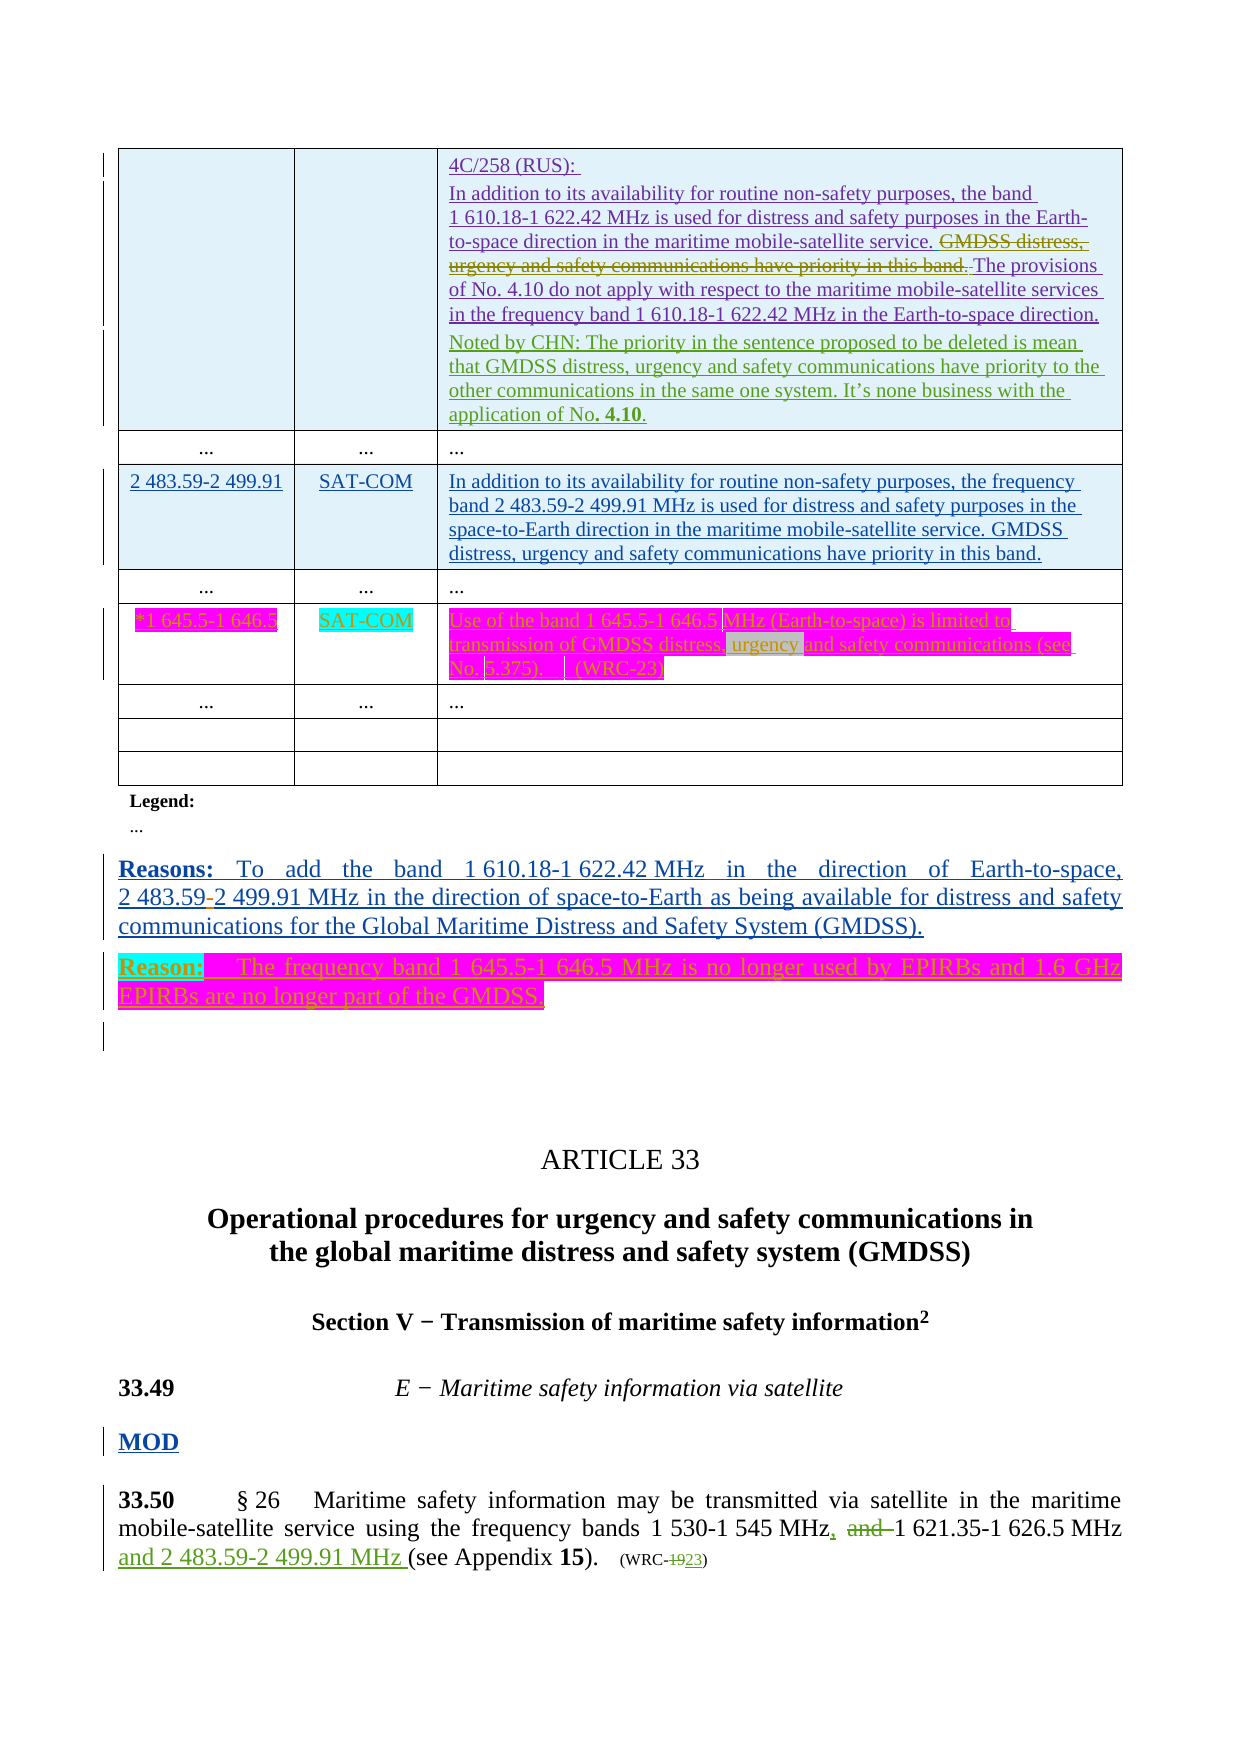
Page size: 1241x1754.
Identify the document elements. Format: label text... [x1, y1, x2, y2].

table_cell [295, 719, 437, 751]
table_cell ... [438, 685, 1122, 718]
table_cell [119, 752, 294, 784]
title 33.50 § 26 Maritime safety information may be transmitted via satellite in the maritime mobile-satellite service using the frequency bands 1 530-1 545 MHz 1 621.35-1 626.5 MHz (see Appendix 15). (WRC-) [118, 1485, 1122, 1571]
table_cell ... [295, 431, 437, 463]
table_cell ... [119, 570, 294, 603]
text ARTICLE 33 [118, 1142, 1122, 1176]
table_cell ... [438, 431, 1122, 463]
table_cell ... [119, 685, 294, 718]
table_cell ... [295, 685, 437, 718]
table_cell [295, 604, 437, 684]
table_cell [438, 604, 1122, 684]
table_cell ... [295, 570, 437, 603]
table_cell [119, 604, 294, 684]
table_cell Legend: ... [118, 786, 1122, 841]
table_cell [119, 719, 294, 751]
text 33.49 E − Maritime safety information via satellite [118, 1373, 1122, 1402]
table_cell [295, 752, 437, 784]
table_cell ... [119, 431, 294, 463]
text Section V − Transmission of maritime safety information2 [118, 1306, 1122, 1336]
table_cell [438, 752, 1122, 784]
table_cell ... [438, 570, 1122, 603]
title Operational procedures for urgency and safety communications in the global maritime distress and safety system (GMDSS) [118, 1201, 1122, 1268]
table_cell [438, 719, 1122, 751]
